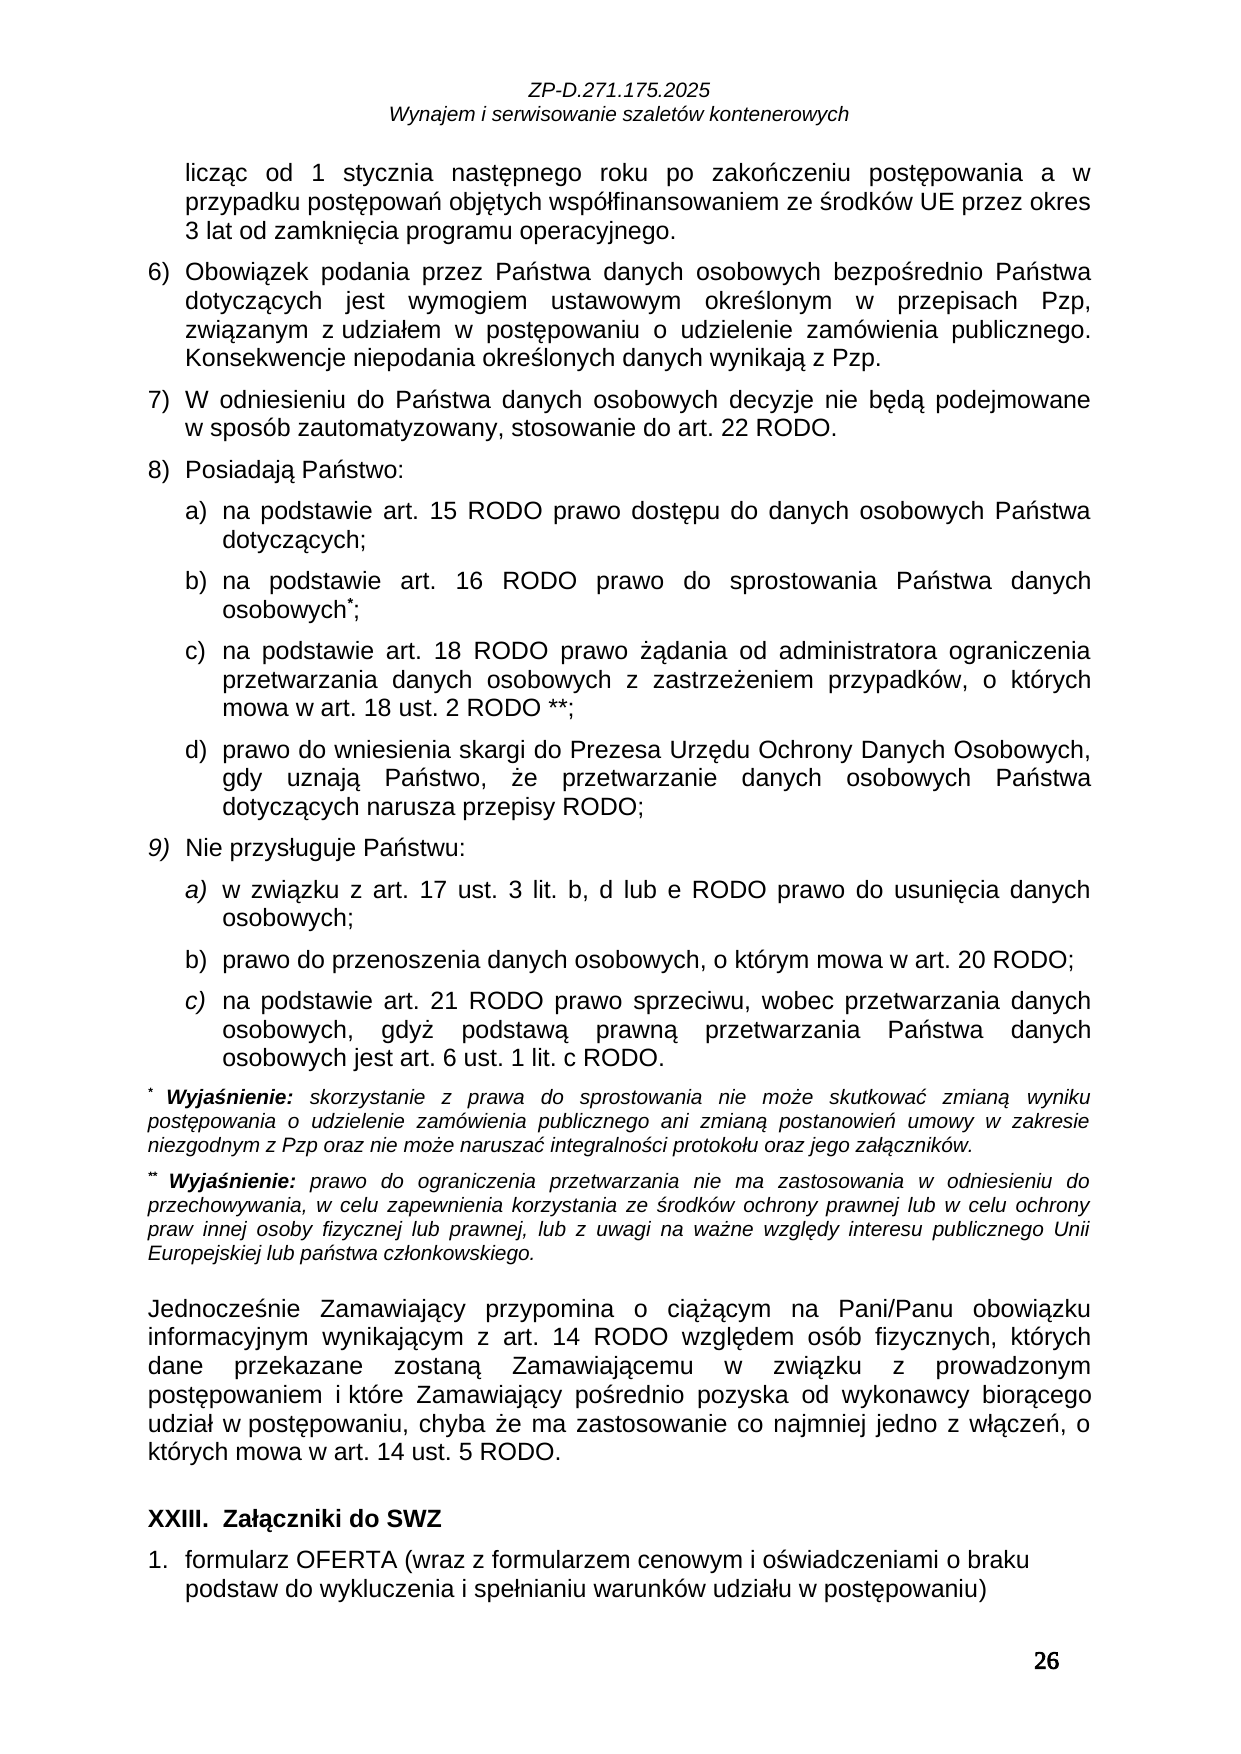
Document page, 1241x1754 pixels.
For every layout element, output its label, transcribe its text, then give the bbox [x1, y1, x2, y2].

text Jednocześnie Zamawiający przypomina o ciążącym na Pani/Panu obowiązku informacyjnym wynikającym z art. 14 RODO względem osób fizycznych, których dane przekazane zostaną Zamawiającemu w związku z prowadzonym postępowaniem i które Zamawiający pośrednio pozyska od wykonawcy biorącego udział w postępowaniu, chyba że ma zastosowanie co najmniej jedno z włączeń, o których mowa w art. 14 ust. 5 RODO. [148, 1293, 1092, 1466]
list na podstawie art. 15 RODO prawo dostępu do danych osobowych Państwa dotyczących; [185, 496, 1092, 553]
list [148, 158, 1092, 244]
text XXIII. Załączniki do SWZ [148, 1503, 1092, 1532]
list Nie przysługuje Państwu: [148, 833, 1092, 862]
list Obowiązek podania przez Państwa danych osobowych bezpośrednio Państwa dotyczących jest wymogiem ustawowym określonym w przepisach Pzp, związanym z udziałem w postępowaniu o udzielenie zamówienia publicznego. Konsekwencje niepodania określonych danych wynikają z Pzp. [148, 257, 1092, 372]
list formularz OFERTA (wraz z formularzem cenowym i oświadczeniami o braku podstaw do wykluczenia i spełnianiu warunków udziału w postępowaniu) [148, 1545, 1092, 1602]
text * Wyjaśnienie: skorzystanie z prawa do sprostowania nie może skutkować zmianą wyniku postępowania o udzielenie zamówienia publicznego ani zmianą postanowień umowy w zakresie niezgodnym z Pzp oraz nie może naruszać integralności protokołu oraz jego załączników. [148, 1084, 1092, 1156]
list na podstawie art. 21 RODO prawo sprzeciwu, wobec przetwarzania danych osobowych, gdyż podstawą prawną przetwarzania Państwa danych osobowych jest art. 6 ust. 1 lit. c RODO. [185, 986, 1092, 1072]
text ** Wyjaśnienie: prawo do ograniczenia przetwarzania nie ma zastosowania w odniesieniu do przechowywania, w celu zapewnienia korzystania ze środków ochrony prawnej lub w celu ochrony praw innej osoby fizycznej lub prawnej, lub z uwagi na ważne względy interesu publicznego Unii Europejskiej lub państwa członkowskiego. [148, 1169, 1092, 1265]
list na podstawie art. 16 RODO prawo do sprostowania Państwa danych osobowych*; [185, 566, 1092, 623]
list prawo do przenoszenia danych osobowych, o którym mowa w art. 20 RODO; [185, 944, 1092, 973]
list na podstawie art. 18 RODO prawo żądania od administratora ograniczenia przetwarzania danych osobowych z zastrzeżeniem przypadków, o których mowa w art. 18 ust. 2 RODO **; [185, 636, 1092, 722]
list Posiadają Państwo: [148, 454, 1092, 483]
list W odniesieniu do Państwa danych osobowych decyzje nie będą podejmowane w sposób zautomatyzowany, stosowanie do art. 22 RODO. [148, 384, 1092, 442]
list prawo do wniesienia skargi do Prezesa Urzędu Ochrony Danych Osobowych, gdy uznają Państwo, że przetwarzanie danych osobowych Państwa dotyczących narusza przepisy RODO; [185, 734, 1092, 821]
list w związku z art. 17 ust. 3 lit. b, d lub e RODO prawo do usunięcia danych osobowych; [185, 874, 1092, 932]
